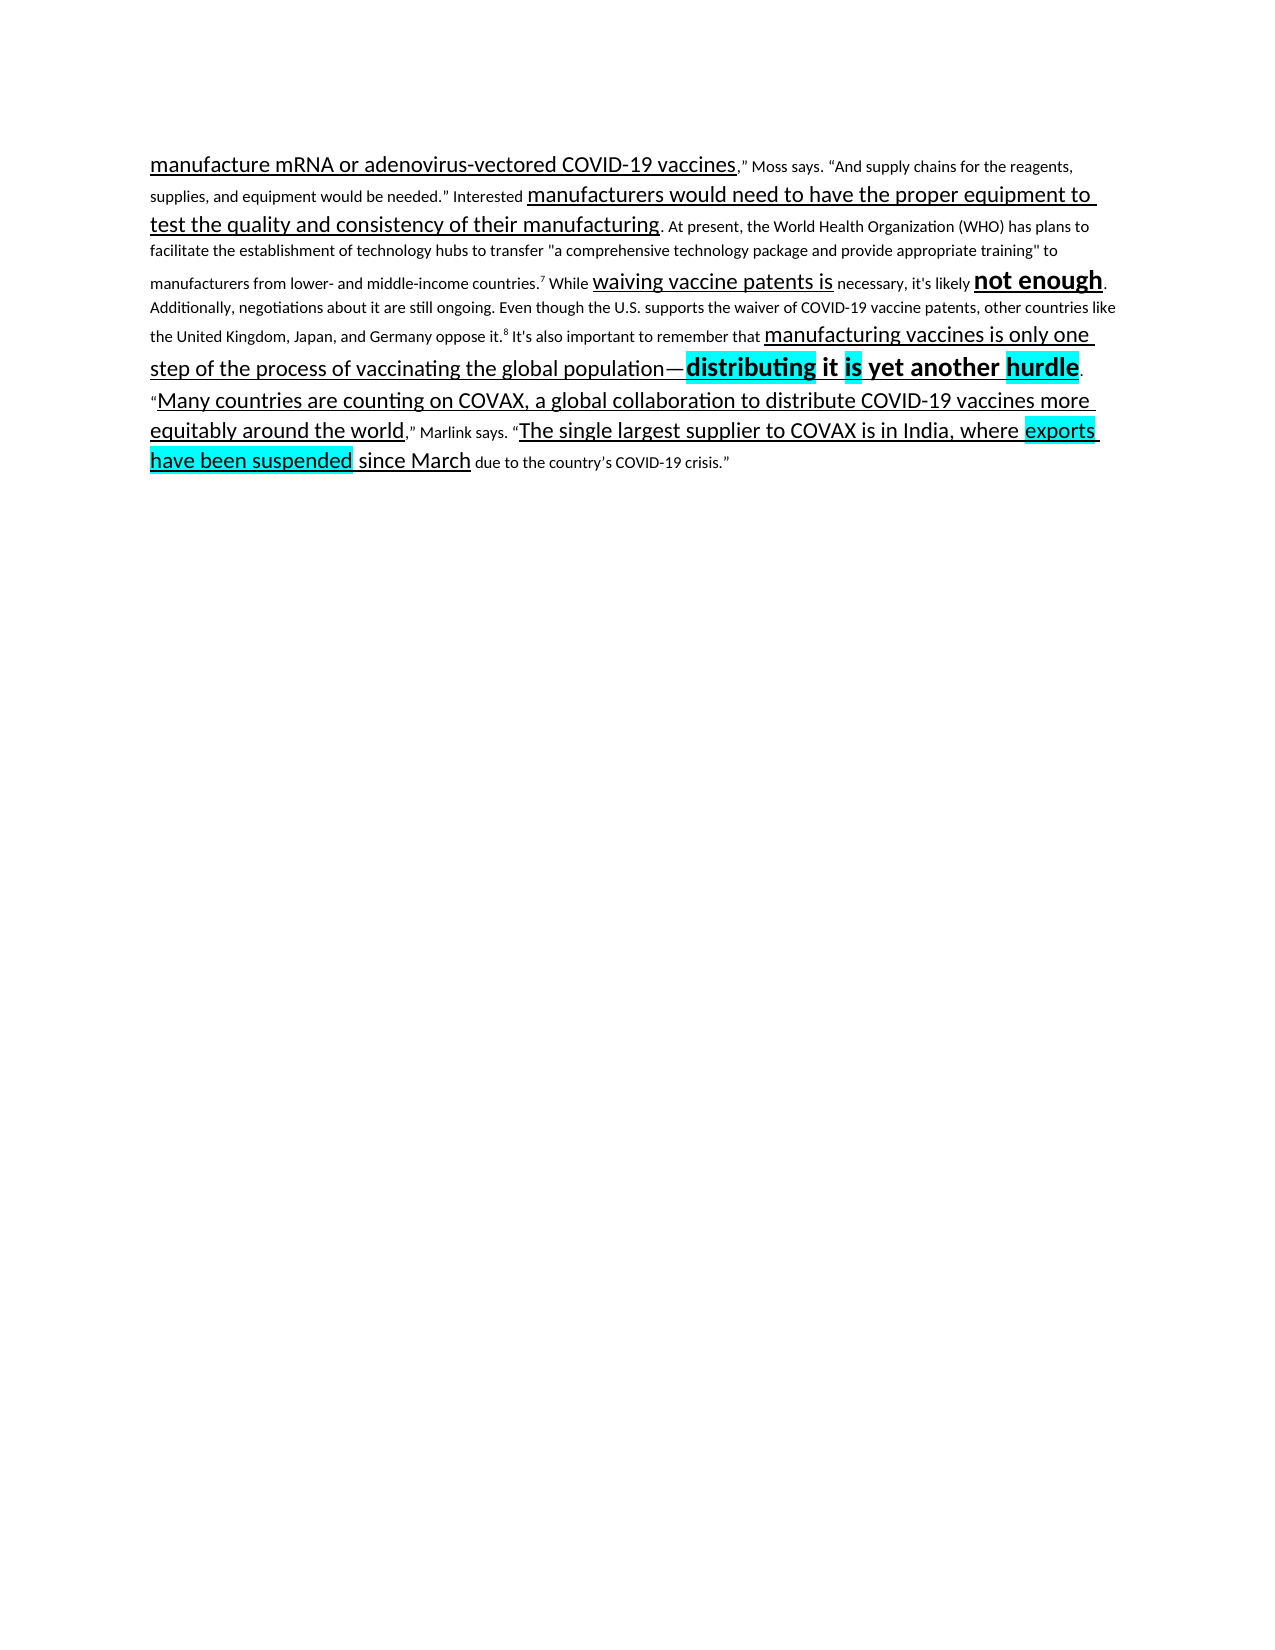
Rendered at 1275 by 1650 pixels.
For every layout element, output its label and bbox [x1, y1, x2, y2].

text [150, 150, 1125, 474]
